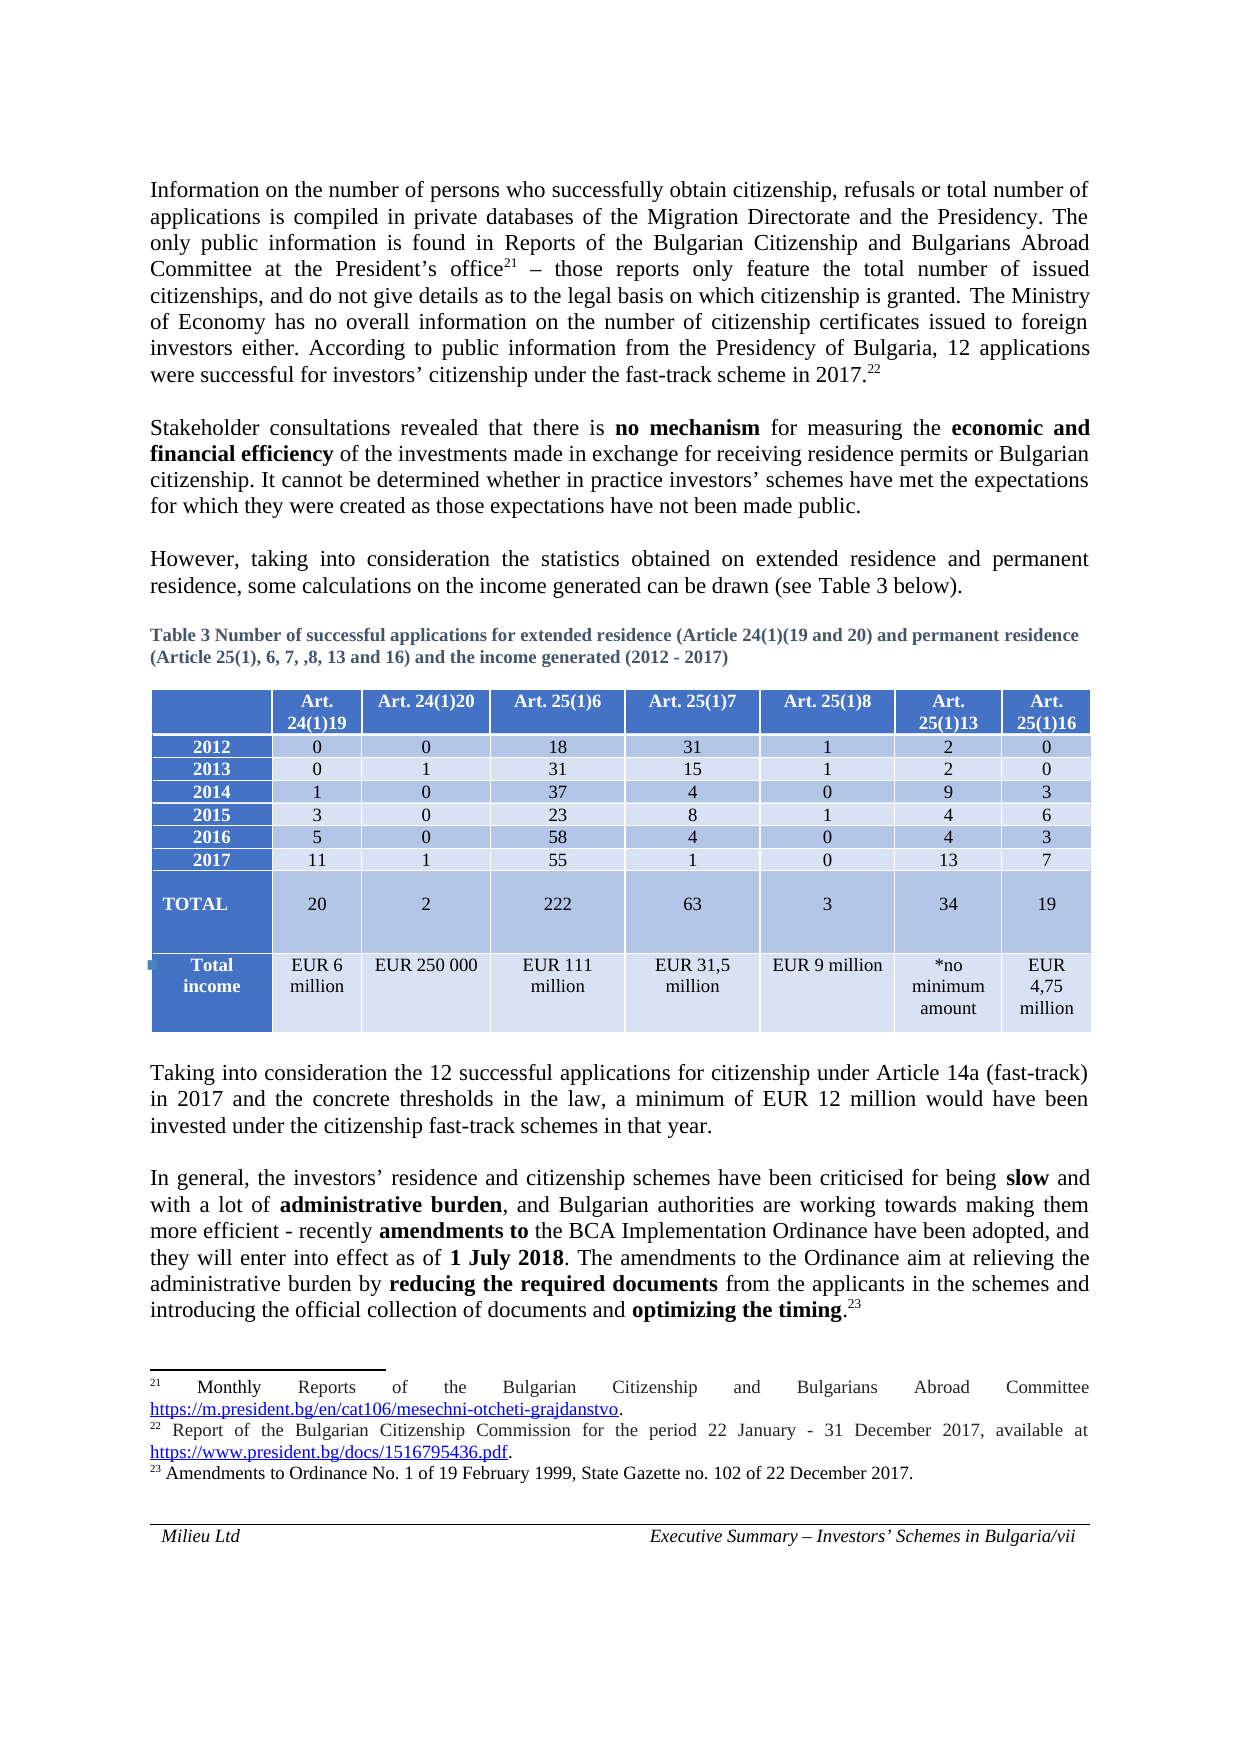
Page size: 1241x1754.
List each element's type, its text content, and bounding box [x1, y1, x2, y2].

table_cell 1 [273, 781, 361, 802]
table_cell 0 [761, 849, 894, 870]
text However, taking into consideration the statistics obtained on extended residence and permanent residence, some calculations on the income generated can be drawn (see Table 3 below). [150, 545, 1090, 598]
table_cell 63 [626, 871, 759, 953]
table_cell TOTAL [152, 871, 272, 953]
table_cell EUR 9 million [761, 954, 894, 1032]
table_cell 55 [491, 849, 624, 870]
text Taking into consideration the 12 successful applications for citizenship under Article 14a (fast-track) in 2017 and the concrete thresholds in the law, a minimum of EUR 12 million would have been invested under the citizenship fast-track schemes in that year. [150, 1059, 1090, 1138]
table_cell EUR 250 000 [362, 954, 490, 1032]
table_cell 4 [895, 804, 1001, 825]
table_cell 8 [626, 804, 759, 825]
table_cell 6 [1002, 803, 1091, 825]
table_cell 1 [761, 804, 894, 825]
table_cell 1 [761, 736, 894, 757]
table_cell 3 [1002, 780, 1091, 802]
table_cell EUR 31,5 million [626, 954, 759, 1032]
table_cell 2017 [152, 849, 272, 870]
table_cell 7 [1002, 848, 1091, 870]
table_cell 0 [362, 804, 490, 825]
table_cell 3 [273, 804, 361, 825]
table_cell 0 [273, 758, 361, 780]
table_cell 2012 [152, 735, 272, 757]
table_cell 23 [491, 804, 624, 825]
table_cell EUR 111 million [491, 954, 624, 1032]
text Stakeholder consultations revealed that there is no mechanism for measuring the economic and financial efficiency of the investments made in exchange for receiving residence permits or Bulgarian citizenship. It cannot be determined whether in practice investors’ schemes have met the expectations for which they were created as those expectations have not been made public. [150, 413, 1090, 519]
table_cell 2 [362, 871, 490, 953]
table_header Art. 24(1)20 [363, 690, 489, 733]
table_cell 37 [491, 781, 624, 802]
table_cell 4 [895, 826, 1001, 848]
table_cell 0 [761, 781, 894, 802]
table_cell 9 [895, 781, 1001, 802]
table_cell *no minimum amount [895, 954, 1001, 1032]
text Table 3 Number of successful applications for extended residence (Article 24(1)(19 and 20) and permanent residence (Article 25(1), 6, 7, ,8, 13 and 16) and the income generated (2012 - 2017) [150, 624, 1090, 667]
table_cell 3 [1002, 825, 1091, 848]
table_header Art. 25(1)13 [896, 690, 1001, 733]
table_header Art. 25(1)6 [491, 690, 624, 733]
table_cell 3 [761, 871, 894, 953]
table_cell 0 [1002, 757, 1091, 780]
table_cell 4 [626, 826, 759, 848]
table_cell 0 [362, 781, 490, 802]
table_cell Total income [152, 954, 272, 1032]
table_cell 58 [491, 826, 624, 848]
table_cell 222 [491, 871, 624, 953]
table_cell 0 [362, 736, 490, 757]
table_cell 11 [273, 849, 361, 870]
table_cell EUR 6 million [273, 954, 361, 1032]
table_header [152, 690, 271, 733]
table_header Art. 25(1)8 [761, 690, 894, 733]
table_cell 1 [761, 758, 894, 780]
table_cell 2 [895, 736, 1001, 757]
table_cell 2013 [152, 758, 272, 780]
table_cell 1 [362, 849, 490, 870]
table_cell 19 [1002, 870, 1091, 953]
table_cell 31 [626, 736, 759, 757]
table_cell 5 [273, 826, 361, 848]
table_cell 2016 [152, 826, 272, 848]
table_cell 0 [362, 826, 490, 848]
table_cell 1 [362, 758, 490, 780]
table_cell 0 [761, 826, 894, 848]
table_cell 15 [626, 758, 759, 780]
table_cell 18 [491, 736, 624, 757]
table_cell 31 [491, 758, 624, 780]
table_header Art. 25(1)7 [626, 690, 759, 733]
text Information on the number of persons who successfully obtain citizenship, refusals or total number of applications is compiled in private databases of the Migration Directorate and the Presidency. The only public information is found in Reports of the Bulgarian Citizenship and Bulgarians Abroad Committee at the President’s office – those reports only feature the total number of issued citizenships, and do not give details as to the legal basis on which citizenship is granted. The Ministry of Economy has no overall information on the number of citizenship certificates issued to foreign investors either. According to public information from the Presidency of Bulgaria, 12 applications were successful for investors’ citizenship under the fast-track scheme in 2017. [150, 176, 1090, 387]
table_cell 2014 [152, 781, 272, 802]
table_header Art. 24(1)19 [273, 690, 361, 733]
table_cell EUR 4,75 million [1002, 953, 1091, 1032]
table_cell 2 [895, 758, 1001, 780]
table_cell 0 [1002, 736, 1091, 757]
table_cell 13 [895, 849, 1001, 870]
table_cell 2015 [152, 804, 272, 825]
table_header Art. 25(1)16 [1003, 690, 1090, 733]
table_cell 34 [895, 871, 1001, 953]
table_cell 1 [626, 849, 759, 870]
table_cell 4 [626, 781, 759, 802]
table_cell 0 [273, 736, 361, 757]
text In general, the investors’ residence and citizenship schemes have been criticised for being slow and with a lot of administrative burden, and Bulgarian authorities are working towards making them more efficient - recently amendments to the BCA Implementation Ordinance have been adopted, and they will enter into effect as of 1 July 2018. The amendments to the Ordinance aim at relieving the administrative burden by reducing the required documents from the applicants in the schemes and introducing the official collection of documents and optimizing the timing. [150, 1164, 1090, 1323]
table_cell 20 [273, 871, 361, 953]
